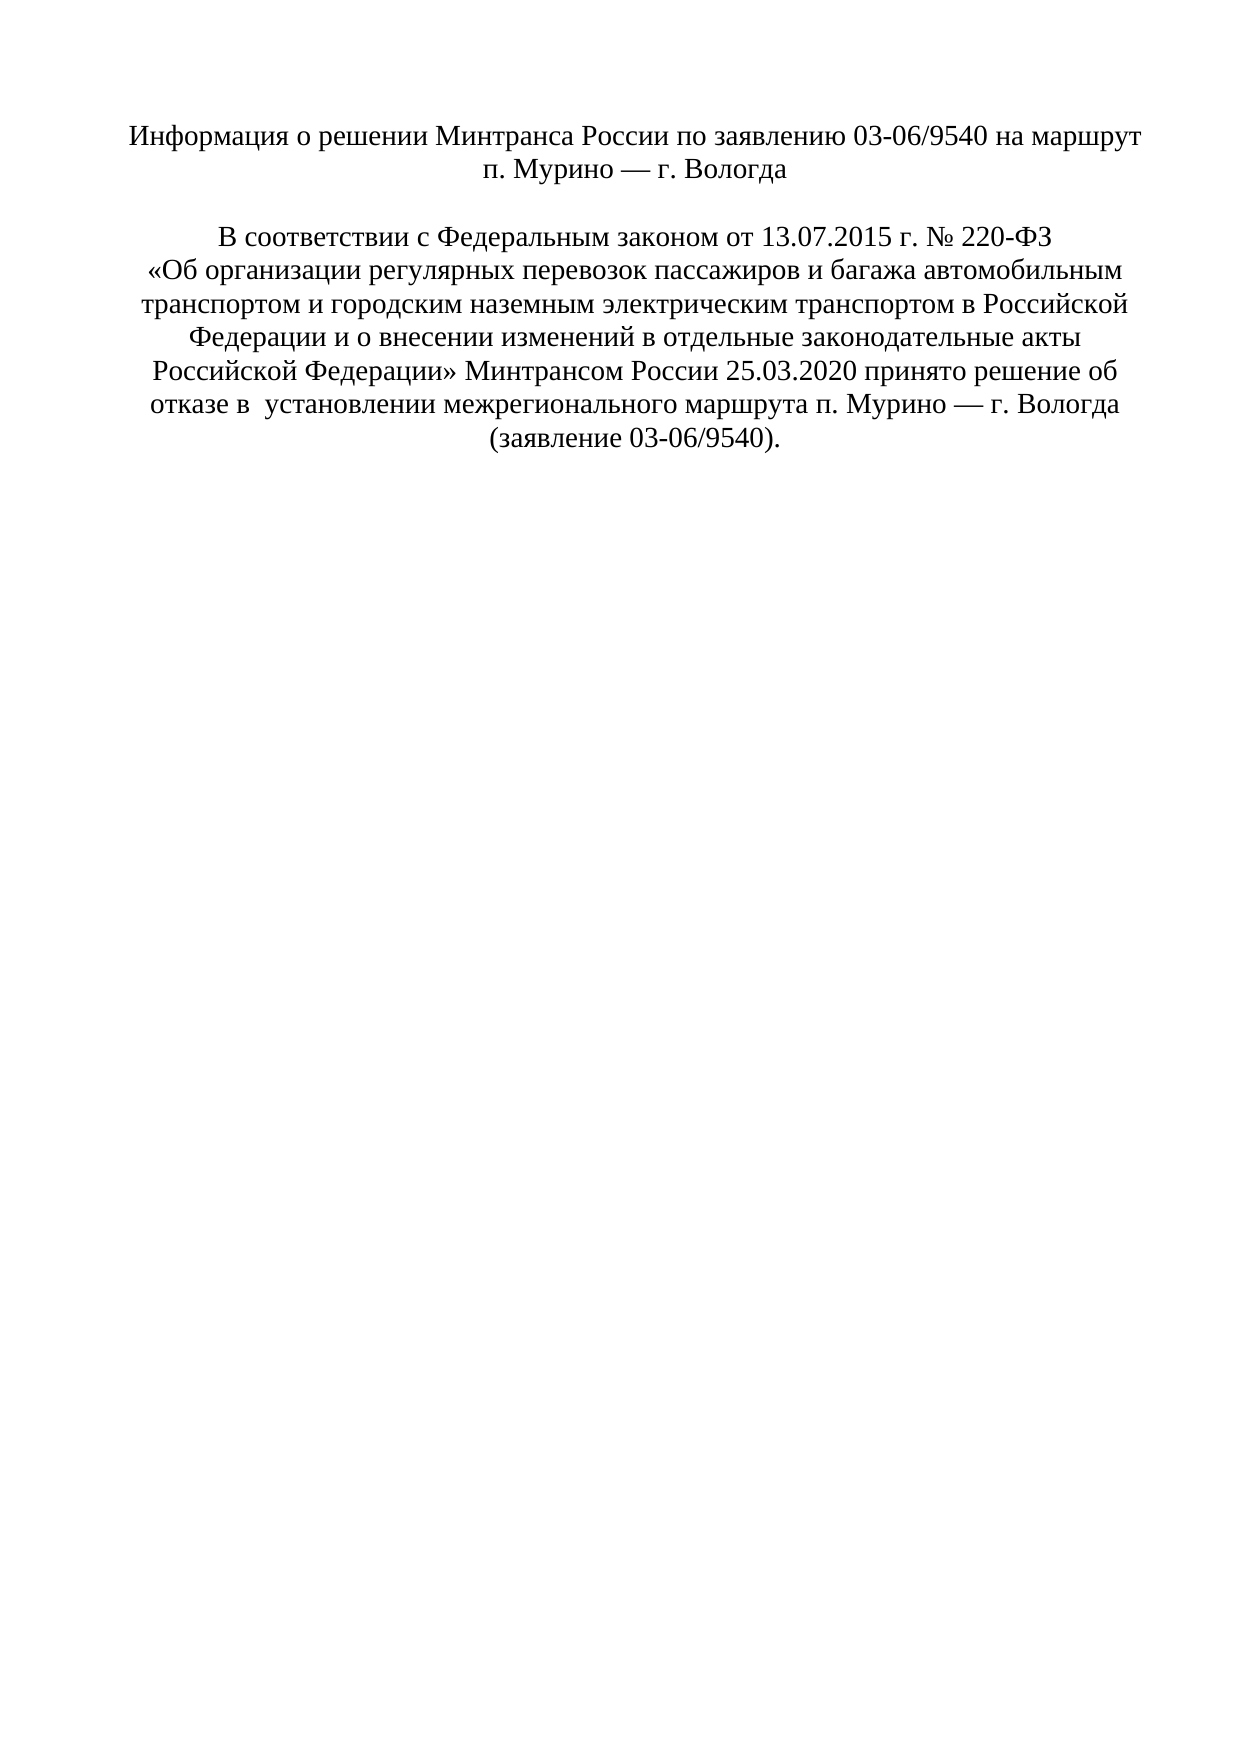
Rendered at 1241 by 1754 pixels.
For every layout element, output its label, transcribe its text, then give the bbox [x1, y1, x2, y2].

text Информация о решении Минтранса России по заявлению 03-06/9540 на маршрут п. Мурино — г. Вологда [118, 118, 1152, 185]
text В соответствии с Федеральным законом от 13.07.2015 г. № 220-ФЗ «Об организации регулярных перевозок пассажиров и багажа автомобильным транспортом и городским наземным электрическим транспортом в Российской Федерации и о внесении изменений в отдельные законодательные акты Российской Федерации» Минтрансом России 25.03.2020 принято решение об отказе в установлении межрегионального маршрута п. Мурино — г. Вологда (заявление 03-06/9540). [118, 219, 1152, 453]
